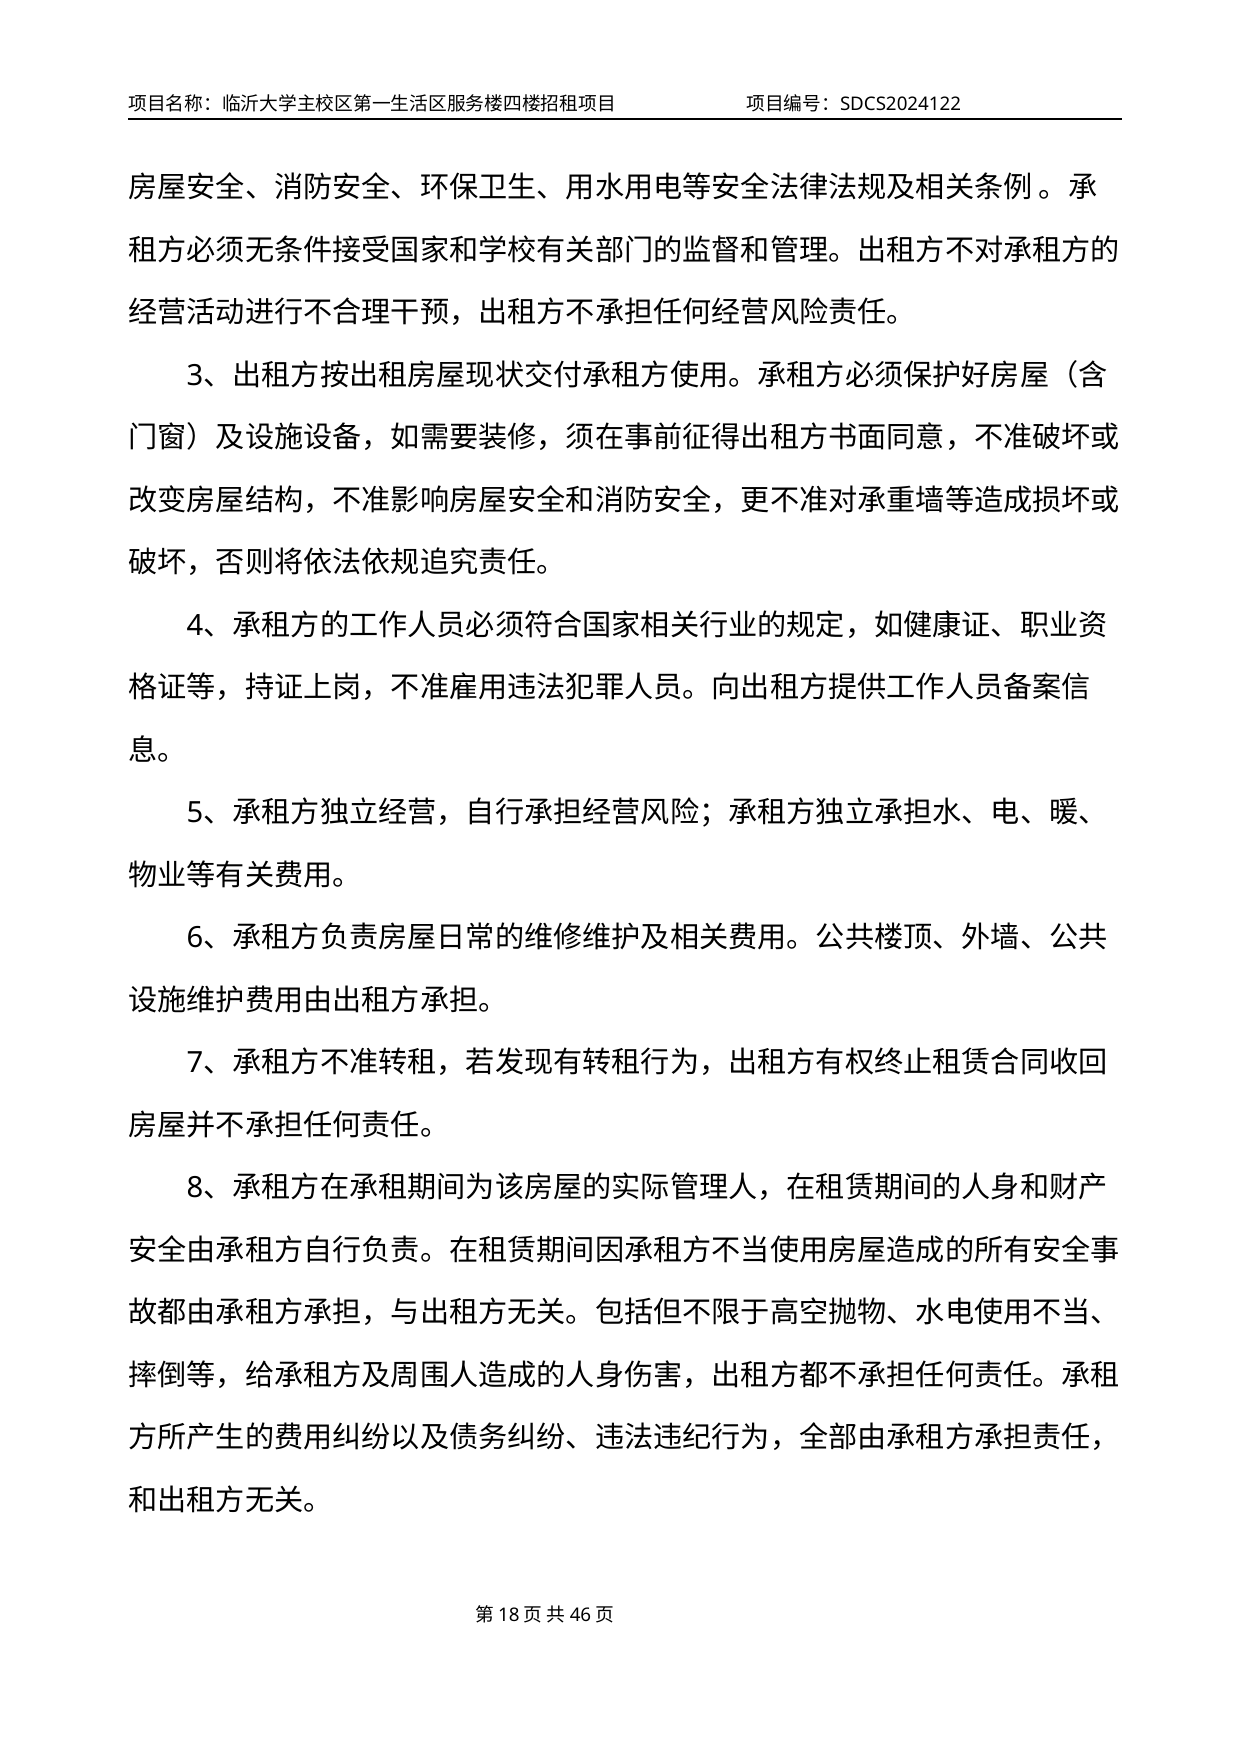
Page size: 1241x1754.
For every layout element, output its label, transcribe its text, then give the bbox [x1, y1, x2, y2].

text 3、出租方按出租房屋现状交付承租方使用。承租方必须保护好房屋（含门窗）及设施设备，如需要装修，须在事前征得出租方书面同意，不准破坏或改变房屋结构，不准影响房屋安全和消防安全，更不准对承重墙等造成损坏或破坏，否则将依法依规追究责任。 [128, 335, 1122, 585]
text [128, 148, 1122, 335]
text 7、承租方不准转租，若发现有转租行为，出租方有权终止租赁合同收回房屋并不承担任何责任。 [128, 1023, 1122, 1148]
text 8、承租方在承租期间为该房屋的实际管理人，在租赁期间的人身和财产安全由承租方自行负责。在租赁期间因承租方不当使用房屋造成的所有安全事故都由承租方承担，与出租方无关。包括但不限于高空抛物、水电使用不当、摔倒等，给承租方及周围人造成的人身伤害，出租方都不承担任何责任。承租方所产生的费用纠纷以及债务纠纷、违法违纪行为，全部由承租方承担责任，和出租方无关。 [128, 1148, 1122, 1523]
text 4、承租方的工作人员必须符合国家相关行业的规定，如健康证、职业资格证等，持证上岗，不准雇用违法犯罪人员。向出租方提供工作人员备案信息。 [128, 585, 1122, 773]
text 6、承租方负责房屋日常的维修维护及相关费用。公共楼顶、外墙、公共设施维护费用由出租方承担。 [128, 898, 1122, 1023]
text 5、承租方独立经营，自行承担经营风险；承租方独立承担水、电、暖、物业等有关费用。 [128, 773, 1122, 898]
